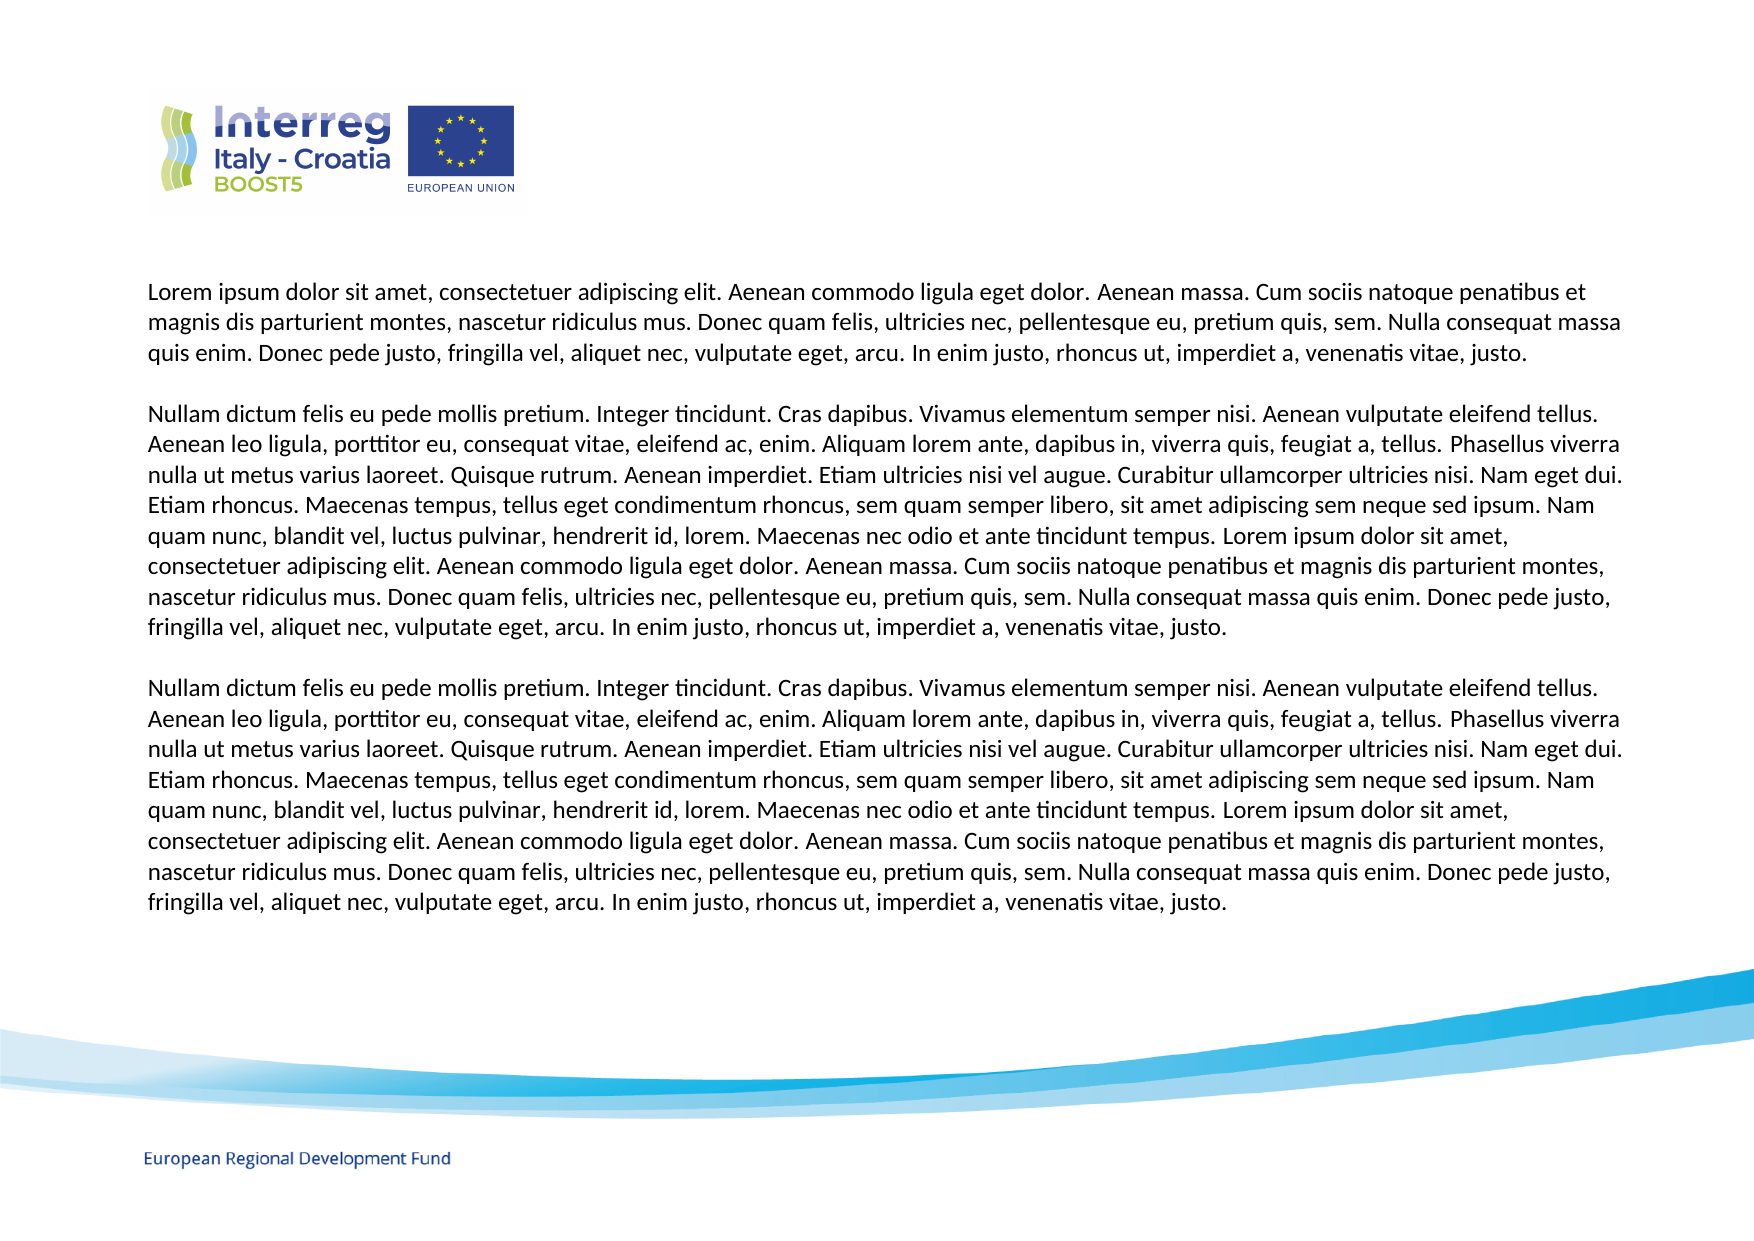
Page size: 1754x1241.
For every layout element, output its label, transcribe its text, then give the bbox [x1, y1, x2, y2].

picture [0, 956, 1754, 1241]
text Lorem ipsum dolor sit amet, consectetuer adipiscing elit. Aenean commodo ligula eget dolor. Aenean massa. Cum sociis natoque penatibus et magnis dis parturient montes, nascetur ridiculus mus. Donec quam felis, ultricies nec, pellentesque eu, pretium quis, sem. Nulla consequat massa quis enim. Donec pede justo, fringilla vel, aliquet nec, vulputate eget, arcu. In enim justo, rhoncus ut, imperdiet a, venenatis vitae, justo. Nullam dictum felis eu pede mollis pretium. Integer tincidunt. Cras dapibus. Vivamus elementum semper nisi. Aenean vulputate eleifend tellus. Aenean leo ligula, porttitor eu, consequat vitae, eleifend ac, enim. Aliquam lorem ante, dapibus in, viverra quis, feugiat a, tellus. Phasellus viverra nulla ut metus varius laoreet. Quisque rutrum. Aenean imperdiet. Etiam ultricies nisi vel augue. Curabitur ullamcorper ultricies nisi. Nam eget dui. Etiam rhoncus. Maecenas tempus, tellus eget condimentum rhoncus, sem quam semper libero, sit amet adipiscing sem neque sed ipsum. Nam quam nunc, blandit vel, luctus pulvinar, hendrerit id, lorem. Maecenas nec odio et ante tincidunt tempus. Lorem ipsum dolor sit amet, consectetuer adipiscing elit. Aenean commodo ligula eget dolor. Aenean massa. Cum sociis natoque penatibus et magnis dis parturient montes, nascetur ridiculus mus. Donec quam felis, ultricies nec, pellentesque eu, pretium quis, sem. Nulla consequat massa quis enim. Donec pede justo, fringilla vel, aliquet nec, vulputate eget, arcu. In enim justo, rhoncus ut, imperdiet a, venenatis vitae, justo. Nullam dictum felis eu pede mollis pretium. Integer tincidunt. Cras dapibus. Vivamus elementum semper nisi. Aenean vulputate eleifend tellus. Aenean leo ligula, porttitor eu, consequat vitae, eleifend ac, enim. Aliquam lorem ante, dapibus in, viverra quis, feugiat a, tellus. Phasellus viverra nulla ut metus varius laoreet. Quisque rutrum. Aenean imperdiet. Etiam ultricies nisi vel augue. Curabitur ullamcorper ultricies nisi. Nam eget dui. Etiam rhoncus. Maecenas tempus, tellus eget condimentum rhoncus, sem quam semper libero, sit amet adipiscing sem neque sed ipsum. Nam quam nunc, blandit vel, luctus pulvinar, hendrerit id, lorem. Maecenas nec odio et ante tincidunt tempus. Lorem ipsum dolor sit amet, consectetuer adipiscing elit. Aenean commodo ligula eget dolor. Aenean massa. Cum sociis natoque penatibus et magnis dis parturient montes, nascetur ridiculus mus. Donec quam felis, ultricies nec, pellentesque eu, pretium quis, sem. Nulla consequat massa quis enim. Donec pede justo, fringilla vel, aliquet nec, vulputate eget, arcu. In enim justo, rhoncus ut, imperdiet a, venenatis vitae, justo. [148, 276, 1636, 947]
picture [147, 88, 528, 215]
